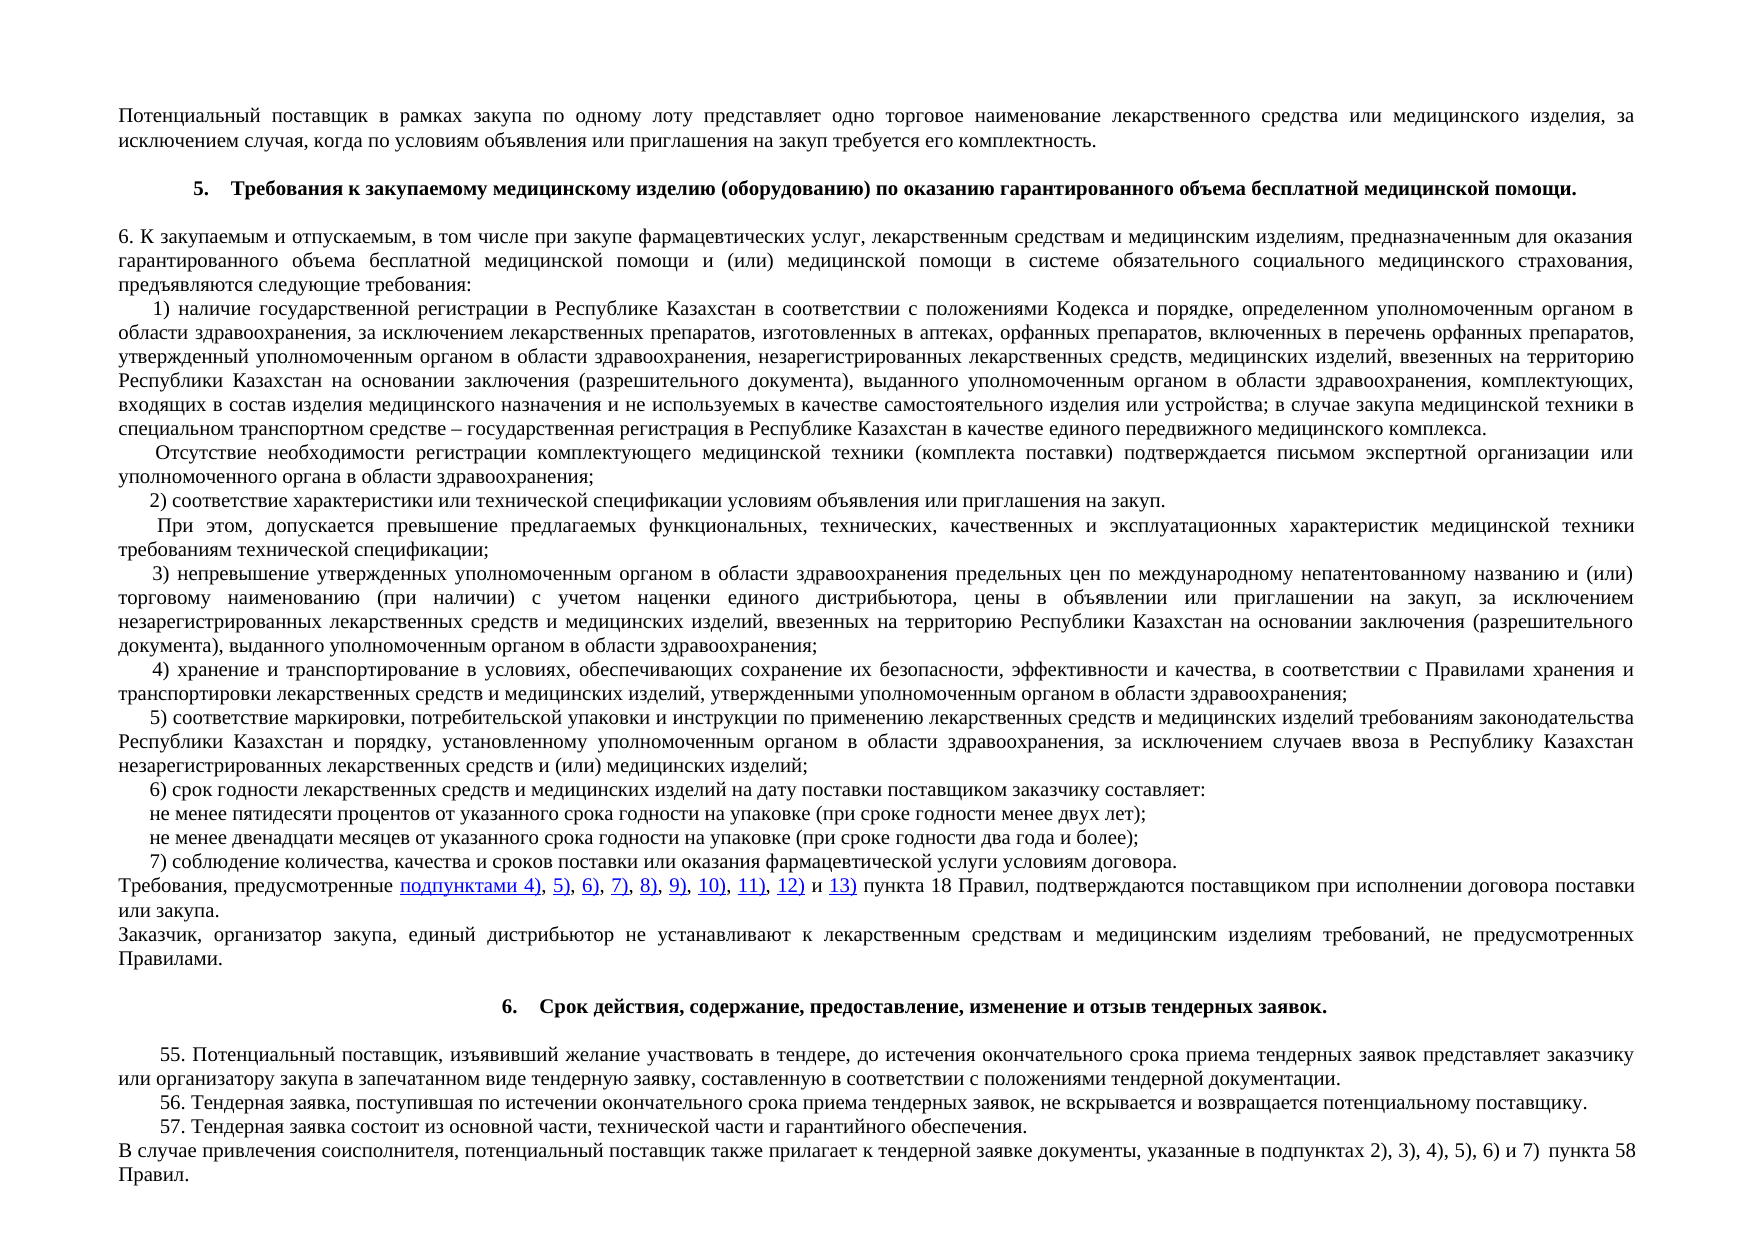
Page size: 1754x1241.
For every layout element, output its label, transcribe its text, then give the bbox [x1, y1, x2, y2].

text При этом, допускается превышение предлагаемых функциональных, технических, качественных и эксплуатационных характеристик медицинской техники требованиям технической спецификации; [118, 512, 1636, 561]
text Требования, предусмотренные подпунктами 4), 5), 6), 7), 8), 9), 10), 11), 12) и 13) пункта 18 Правил, подтверждаются поставщиком при исполнении договора поставки или закупа. [118, 873, 1636, 922]
text 56. Тендерная заявка, поступившая по истечении окончательного срока приема тендерных заявок, не вскрывается и возвращается потенциальному поставщику. [118, 1090, 1636, 1114]
list Срок действия, содержание, предоставление, изменение и отзыв тендерных заявок. [193, 994, 1636, 1018]
text 5) соответствие маркировки, потребительской упаковки и инструкции по применению лекарственных средств и медицинских изделий требованиям законодательства Республики Казахстан и порядку, установленному уполномоченным органом в области здравоохранения, за исключением случаев ввоза в Республику Казахстан незарегистрированных лекарственных средств и (или) медицинских изделий; [118, 705, 1636, 777]
text 4) хранение и транспортирование в условиях, обеспечивающих сохранение их безопасности, эффективности и качества, в соответствии с Правилами хранения и транспортировки лекарственных средств и медицинских изделий, утвержденными уполномоченным органом в области здравоохранения; [118, 657, 1636, 705]
text Заказчик, организатор закупа, единый дистрибьютор не устанавливают к лекарственным средствам и медицинским изделиям требований, не предусмотренных Правилами. [118, 922, 1636, 970]
text 1) наличие государственной регистрации в Республике Казахстан в соответствии с положениями Кодекса и порядке, определенном уполномоченным органом в области здравоохранения, за исключением лекарственных препаратов, изготовленных в аптеках, орфанных препаратов, включенных в перечень орфанных препаратов, утвержденный уполномоченным органом в области здравоохранения, незарегистрированных лекарственных средств, медицинских изделий, ввезенных на территорию Республики Казахстан на основании заключения (разрешительного документа), выданного уполномоченным органом в области здравоохранения, комплектующих, входящих в состав изделия медицинского назначения и не используемых в качестве самостоятельного изделия или устройства; в случае закупа медицинской техники в специальном транспортном средстве – государственная регистрация в Республике Казахстан в качестве единого передвижного медицинского комплекса. [118, 296, 1636, 440]
text Отсутствие необходимости регистрации комплектующего медицинской техники (комплекта поставки) подтверждается письмом экспертной организации или уполномоченного органа в области здравоохранения; [118, 440, 1636, 488]
text не менее двенадцати месяцев от указанного срока годности на упаковке (при сроке годности два года и более); [118, 825, 1636, 849]
list Требования к закупаемому медицинскому изделию (оборудованию) по оказанию гарантированного объема бесплатной медицинской помощи. [193, 176, 1636, 200]
text 6. К закупаемым и отпускаемым, в том числе при закупе фармацевтических услуг, лекарственным средствам и медицинским изделиям, предназначенным для оказания гарантированного объема бесплатной медицинской помощи и (или) медицинской помощи в системе обязательного социального медицинского страхования, предъявляются следующие требования: [118, 224, 1636, 296]
text 3) непревышение утвержденных уполномоченным органом в области здравоохранения предельных цен по международному непатентованному названию и (или) торговому наименованию (при наличии) с учетом наценки единого дистрибьютора, цены в объявлении или приглашении на закуп, за исключением незарегистрированных лекарственных средств и медицинских изделий, ввезенных на территорию Республики Казахстан на основании заключения (разрешительного документа), выданного уполномоченным органом в области здравоохранения; [118, 561, 1636, 657]
text 7) соблюдение количества, качества и сроков поставки или оказания фармацевтической услуги условиям договора. [118, 849, 1636, 873]
text 57. Тендерная заявка состоит из основной части, технической части и гарантийного обеспечения. [118, 1114, 1636, 1138]
text В случае привлечения соисполнителя, потенциальный поставщик также прилагает к тендерной заявке документы, указанные в подпунктах 2), 3), 4), 5), 6) и 7) пункта 58 Правил. [118, 1138, 1636, 1186]
text 6) срок годности лекарственных средств и медицинских изделий на дату поставки поставщиком заказчику составляет: [118, 777, 1636, 801]
text 2) соответствие характеристики или технической спецификации условиям объявления или приглашения на закуп. [118, 488, 1636, 512]
text Потенциальный поставщик в рамках закупа по одному лоту представляет одно торговое наименование лекарственного средства или медицинского изделия, за исключением случая, когда по условиям объявления или приглашения на закуп требуется его комплектность. [118, 103, 1636, 152]
text 55. Потенциальный поставщик, изъявивший желание участвовать в тендере, до истечения окончательного срока приема тендерных заявок представляет заказчику или организатору закупа в запечатанном виде тендерную заявку, составленную в соответствии с положениями тендерной документации. [118, 1042, 1636, 1090]
text не менее пятидесяти процентов от указанного срока годности на упаковке (при сроке годности менее двух лет); [118, 801, 1636, 825]
